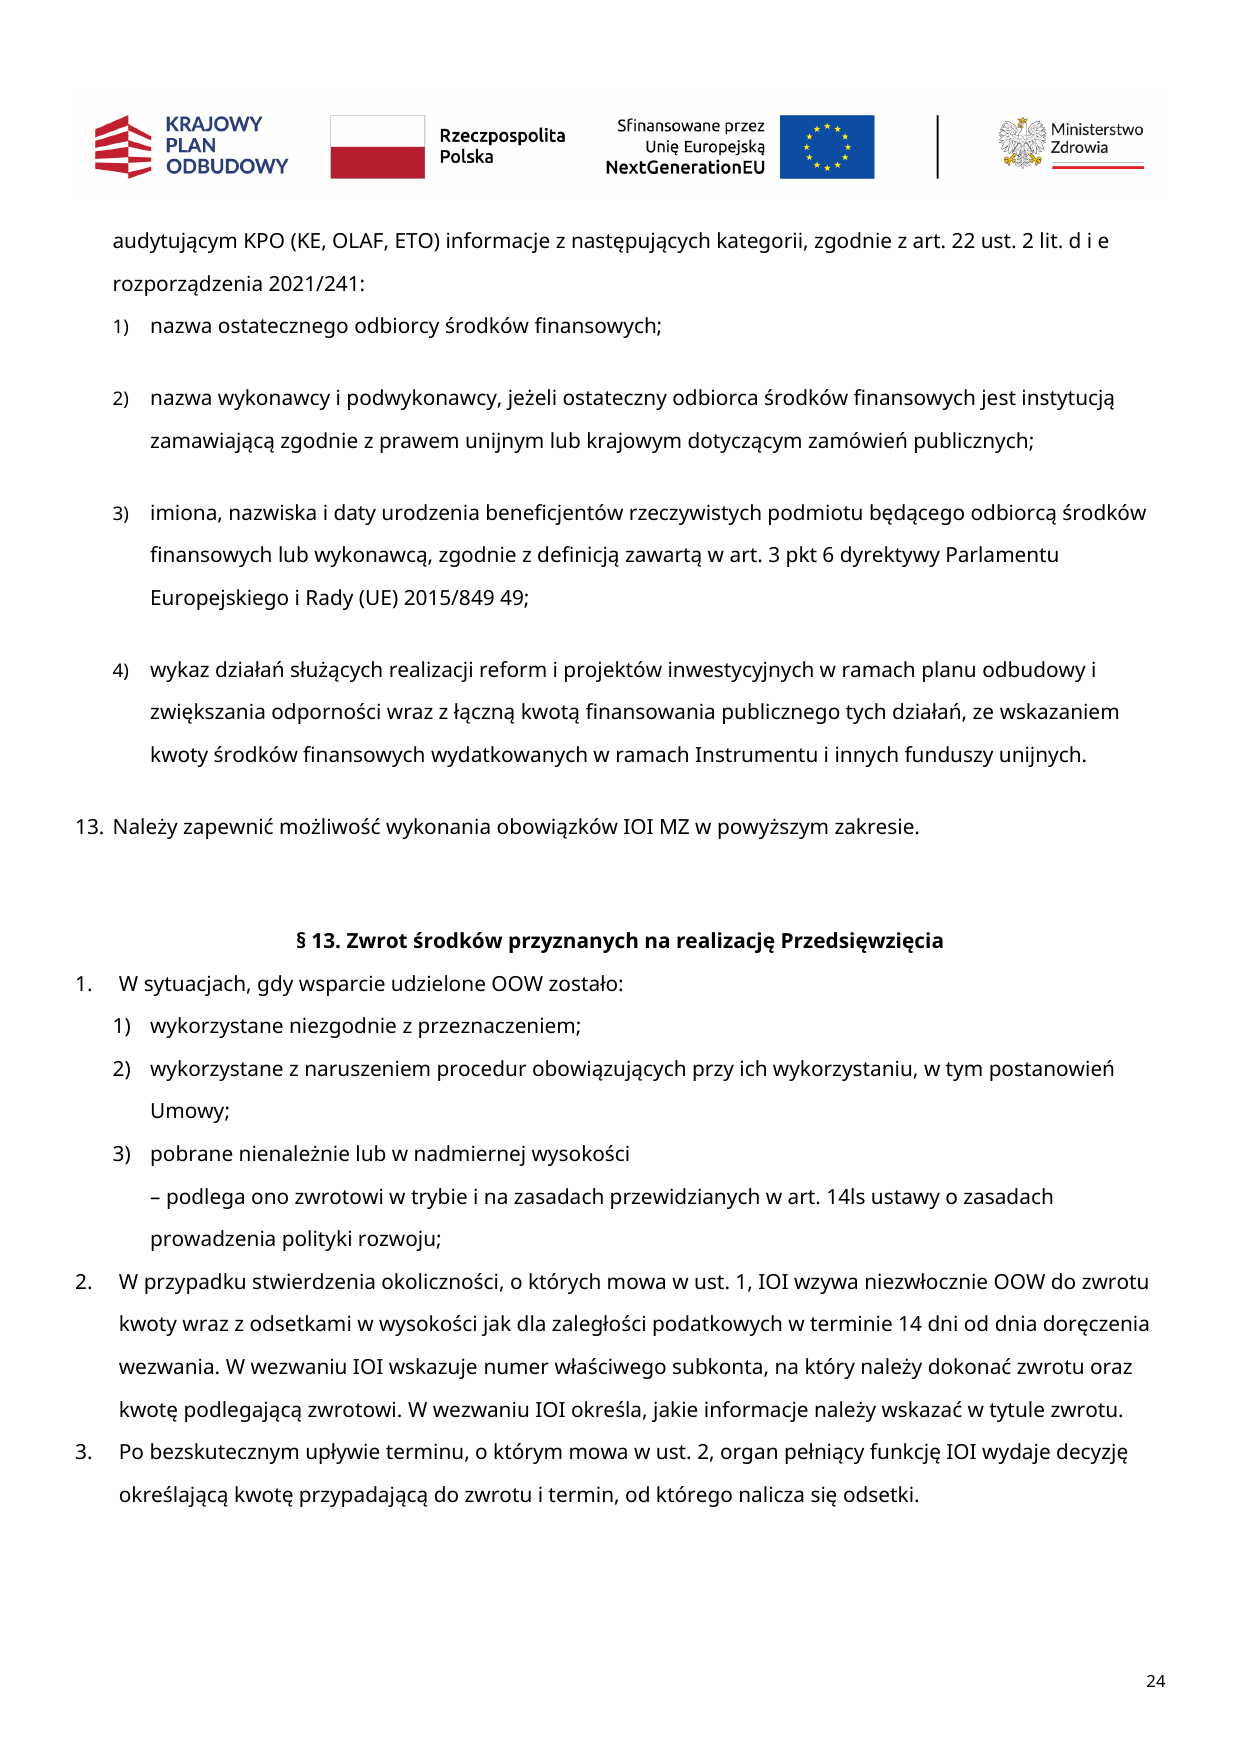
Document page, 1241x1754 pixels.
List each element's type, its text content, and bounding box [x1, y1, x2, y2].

list wykorzystane z naruszeniem procedur obowiązujących przy ich wykorzystaniu, w tym postanowień Umowy; [112, 1054, 1165, 1125]
list wykaz działań służących realizacji reform i projektów inwestycyjnych w ramach planu odbudowy i zwiększania odporności wraz z łączną kwotą finansowania publicznego tych działań, ze wskazaniem kwoty środków finansowych wydatkowanych w ramach Instrumentu i innych funduszy unijnych. [112, 655, 1165, 768]
list wykorzystane niezgodnie z przeznaczeniem; [112, 1011, 1165, 1040]
list Należy zapewnić możliwość wykonania obowiązków IOI MZ w powyższym zakresie. [75, 812, 1165, 840]
list pobrane nienależnie lub w nadmiernej wysokości [112, 1139, 1165, 1168]
text § 13. Zwrot środków przyznanych na realizację Przedsięwzięcia [75, 926, 1165, 954]
list W sytuacjach, gdy wsparcie udzielone OOW zostało: [75, 969, 1165, 997]
picture [75, 88, 1166, 198]
text – podlega ono zwrotowi w trybie i na zasadach przewidzianych w art. 14ls ustawy o zasadach prowadzenia polityki rozwoju; [150, 1182, 1165, 1253]
list W przypadku stwierdzenia okoliczności, o których mowa w ust. 1, IOI wzywa niezwłocznie OOW do zwrotu kwoty wraz z odsetkami w wysokości jak dla zaległości podatkowych w terminie 14 dni od dnia doręczenia wezwania. W wezwaniu IOI wskazuje numer właściwego subkonta, na który należy dokonać zwrotu oraz kwotę podlegającą zwrotowi. W wezwaniu IOI określa, jakie informacje należy wskazać w tytule zwrotu. [75, 1267, 1165, 1423]
list imiona, nazwiska i daty urodzenia beneficjentów rzeczywistych podmiotu będącego odbiorcą środków finansowych lub wykonawcą, zgodnie z definicją zawartą w art. 3 pkt 6 dyrektywy Parlamentu Europejskiego i Rady (UE) 2015/849 49; [112, 498, 1165, 611]
list Po bezskutecznym upływie terminu, o którym mowa w ust. 2, organ pełniący funkcję IOI wydaje decyzję określającą kwotę przypadającą do zwrotu i termin, od którego nalicza się odsetki. [75, 1437, 1165, 1508]
list nazwa wykonawcy i podwykonawcy, jeżeli ostateczny odbiorca środków finansowych jest instytucją zamawiającą zgodnie z prawem unijnym lub krajowym dotyczącym zamówień publicznych; [112, 383, 1165, 454]
list nazwa ostatecznego odbiorcy środków finansowych; [112, 312, 1165, 340]
